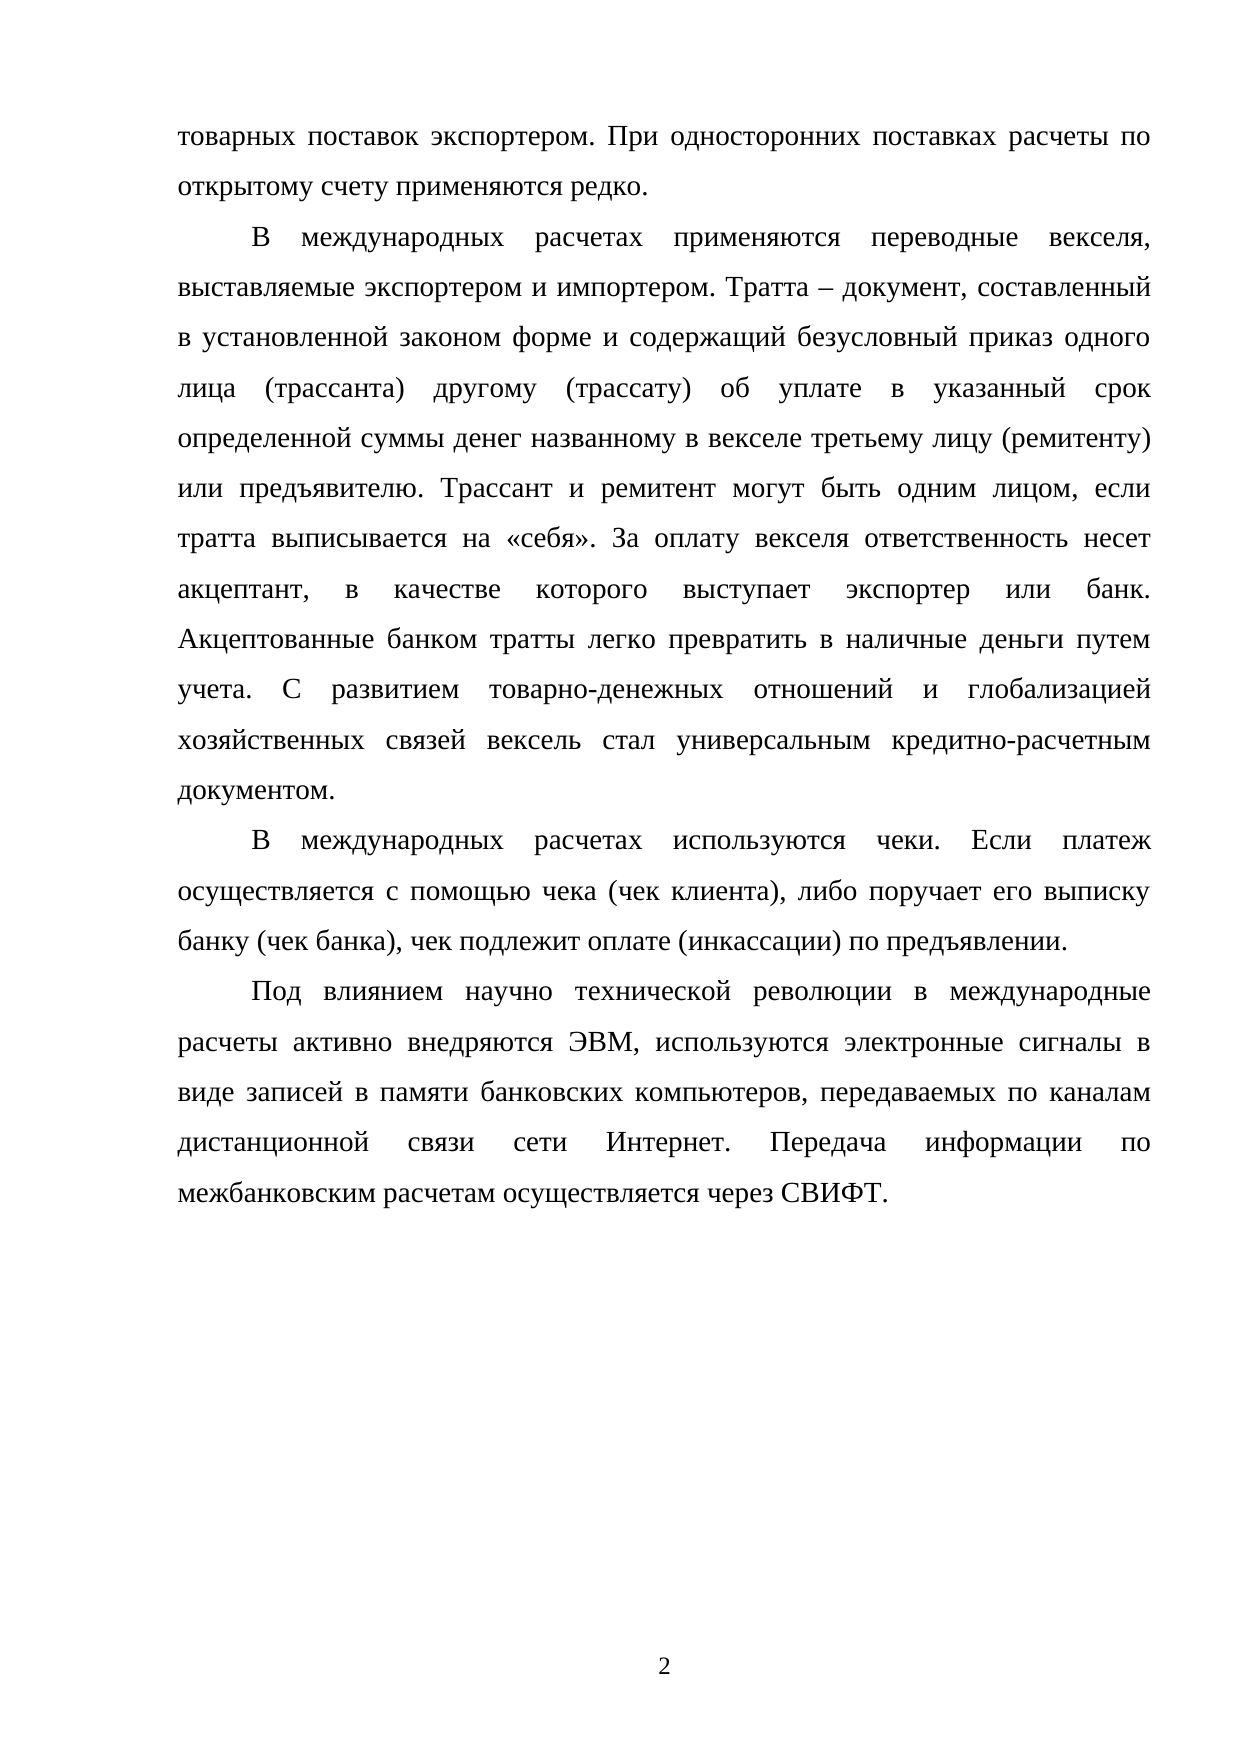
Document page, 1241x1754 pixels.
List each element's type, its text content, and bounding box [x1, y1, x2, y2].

text В международных расчетах используются чеки. Если платеж осуществляется с помощью чека (чек клиента), либо поручает его выписку банку (чек банка), чек подлежит оплате (инкассации) по предъявлении. [177, 822, 1152, 957]
text Под влиянием научно технической революции в международные расчеты активно внедряются ЭВМ, используются электронные сигналы в виде записей в памяти банковских компьютеров, передаваемых по каналам дистанционной связи сети Интернет. Передача информации по межбанковским расчетам осуществляется через СВИФТ. [177, 973, 1152, 1208]
text В международных расчетах применяются переводные векселя, выставляемые экспортером и импортером. Тратта – документ, составленный в установленной законом форме и содержащий безусловный приказ одного лица (трассанта) другому (трассату) об уплате в указанный срок определенной суммы денег названному в векселе третьему лицу (ремитенту) или предъявителю. Трассант и ремитент могут быть одним лицом, если тратта выписывается на «себя». За оплату векселя ответственность несет акцептант, в качестве которого выступает экспортер или банк. Акцептованные банком тратты легко превратить в наличные деньги путем учета. С развитием товарно-денежных отношений и глобализацией хозяйственных связей вексель стал универсальным кредитно-расчетным документом. [177, 219, 1152, 806]
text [177, 118, 1152, 202]
